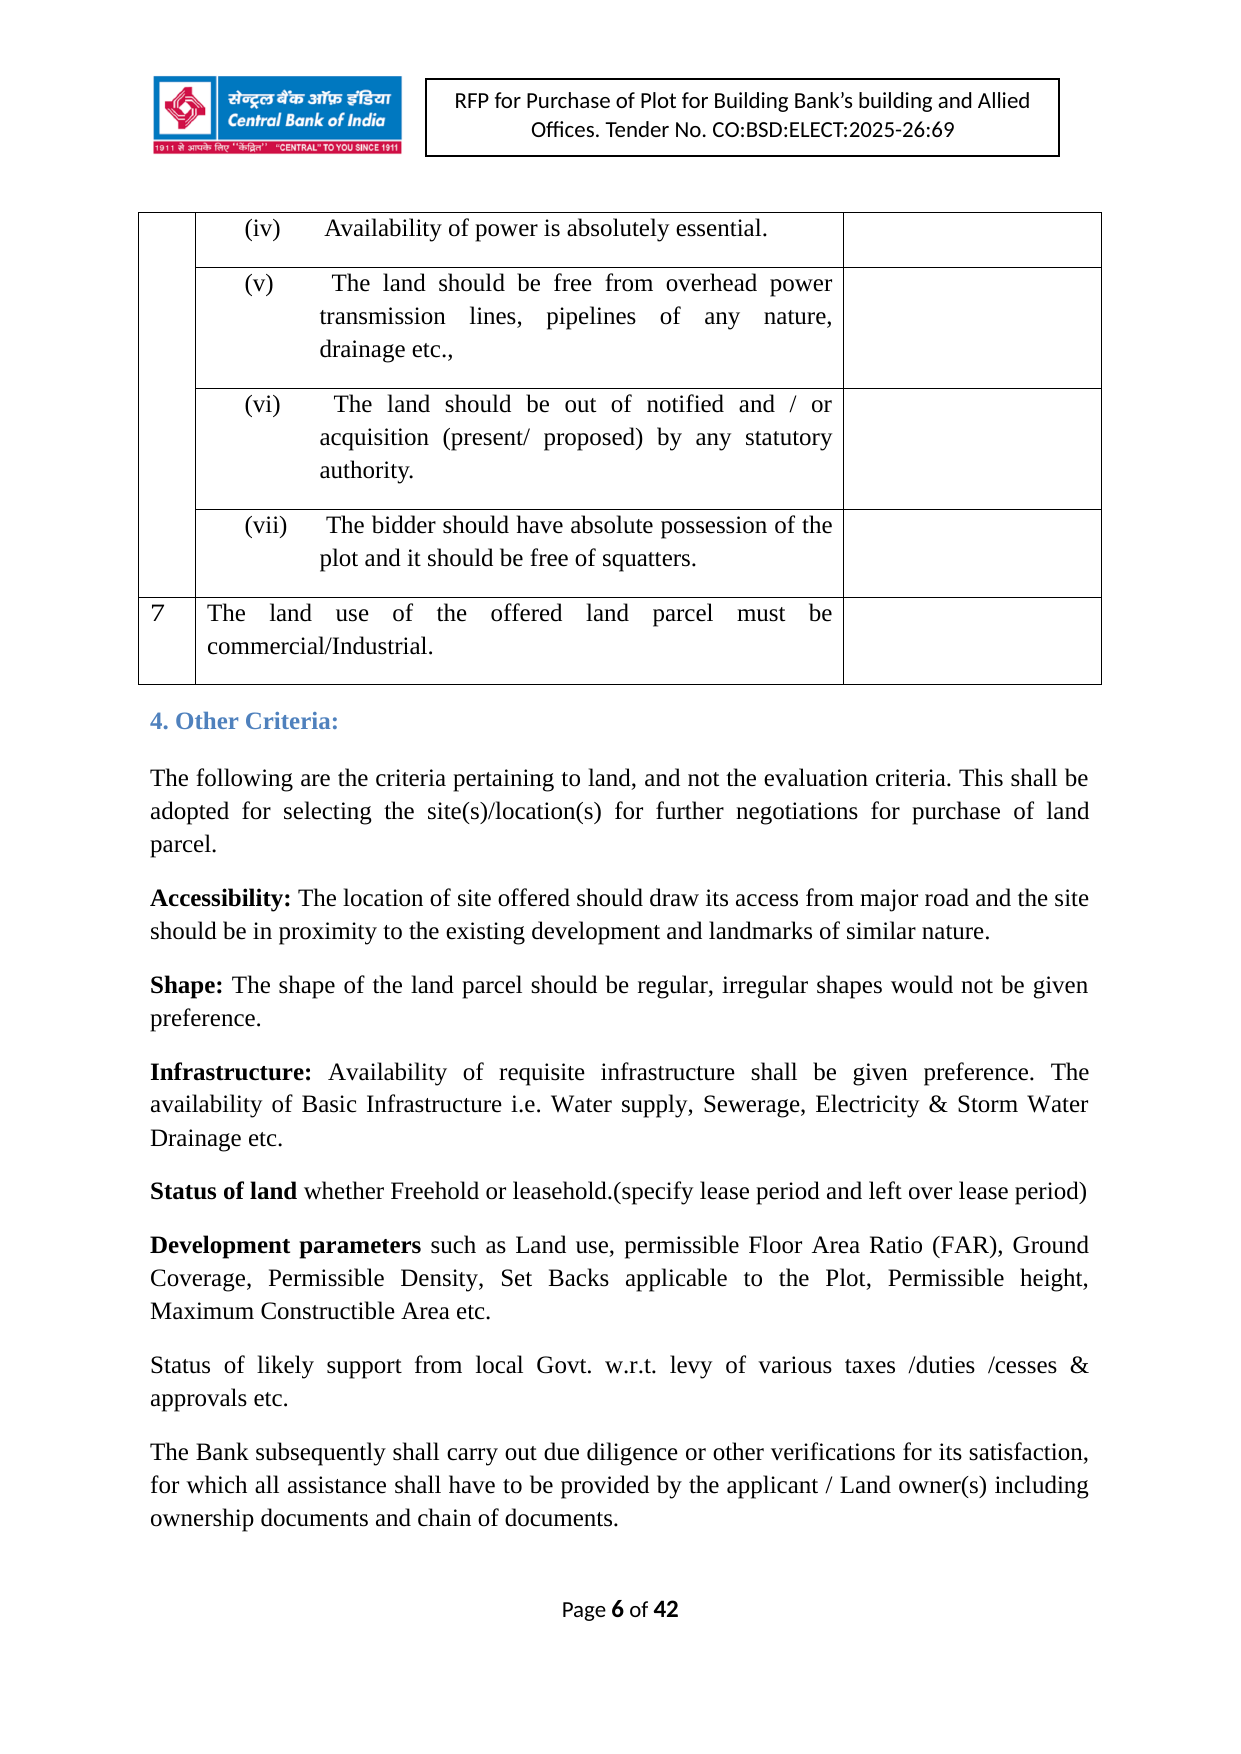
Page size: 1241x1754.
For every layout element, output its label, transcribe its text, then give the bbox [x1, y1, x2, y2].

text Status of likely support from local Govt. w.r.t. levy of various taxes /duties /cesses & approvals etc. [150, 1350, 1090, 1412]
table_cell [844, 213, 1101, 267]
table_cell [844, 389, 1101, 509]
table_cell Availability of power is absolutely essential. [196, 213, 843, 267]
text Shape: The shape of the land parcel should be regular, irregular shapes would not be given preference. [150, 970, 1090, 1031]
table_cell 7 [139, 598, 195, 684]
subtitle 4. Other Criteria: [150, 706, 1090, 735]
table_cell The land should be out of notified and / or acquisition (present/ proposed) by any statutory authority. [196, 389, 843, 509]
table_cell [844, 510, 1101, 597]
table_cell [844, 598, 1101, 684]
text Status of land whether Freehold or leasehold.(specify lease period and left over lease period) [150, 1176, 1090, 1205]
table_cell The land should be free from overhead power transmission lines, pipelines of any nature, drainage etc., [196, 268, 843, 388]
text Infrastructure: Availability of requisite infrastructure shall be given preference. The availability of Basic Infrastructure i.e. Water supply, Sewerage, Electricity & Storm Water Drainage etc. [150, 1057, 1090, 1151]
table_cell [844, 268, 1101, 388]
text Development parameters such as Land use, permissible Floor Area Ratio (FAR), Ground Coverage, Permissible Density, Set Backs applicable to the Plot, Permissible height, Maximum Constructible Area etc. [150, 1230, 1090, 1325]
text The Bank subsequently shall carry out due diligence or other verifications for its satisfaction, for which all assistance shall have to be provided by the applicant / Land owner(s) including ownership documents and chain of documents. [150, 1437, 1090, 1532]
picture [150, 73, 404, 156]
table_cell The bidder should have absolute possession of the plot and it should be free of squatters. [196, 510, 843, 597]
text Accessibility: The location of site offered should draw its access from major road and the site should be in proximity to the existing development and landmarks of similar nature. [150, 883, 1090, 944]
table_cell The land use of the offered land parcel must be commercial/Industrial. [196, 598, 843, 684]
text The following are the criteria pertaining to land, and not the evaluation criteria. This shall be adopted for selecting the site(s)/location(s) for further negotiations for purchase of land parcel. [150, 763, 1090, 858]
